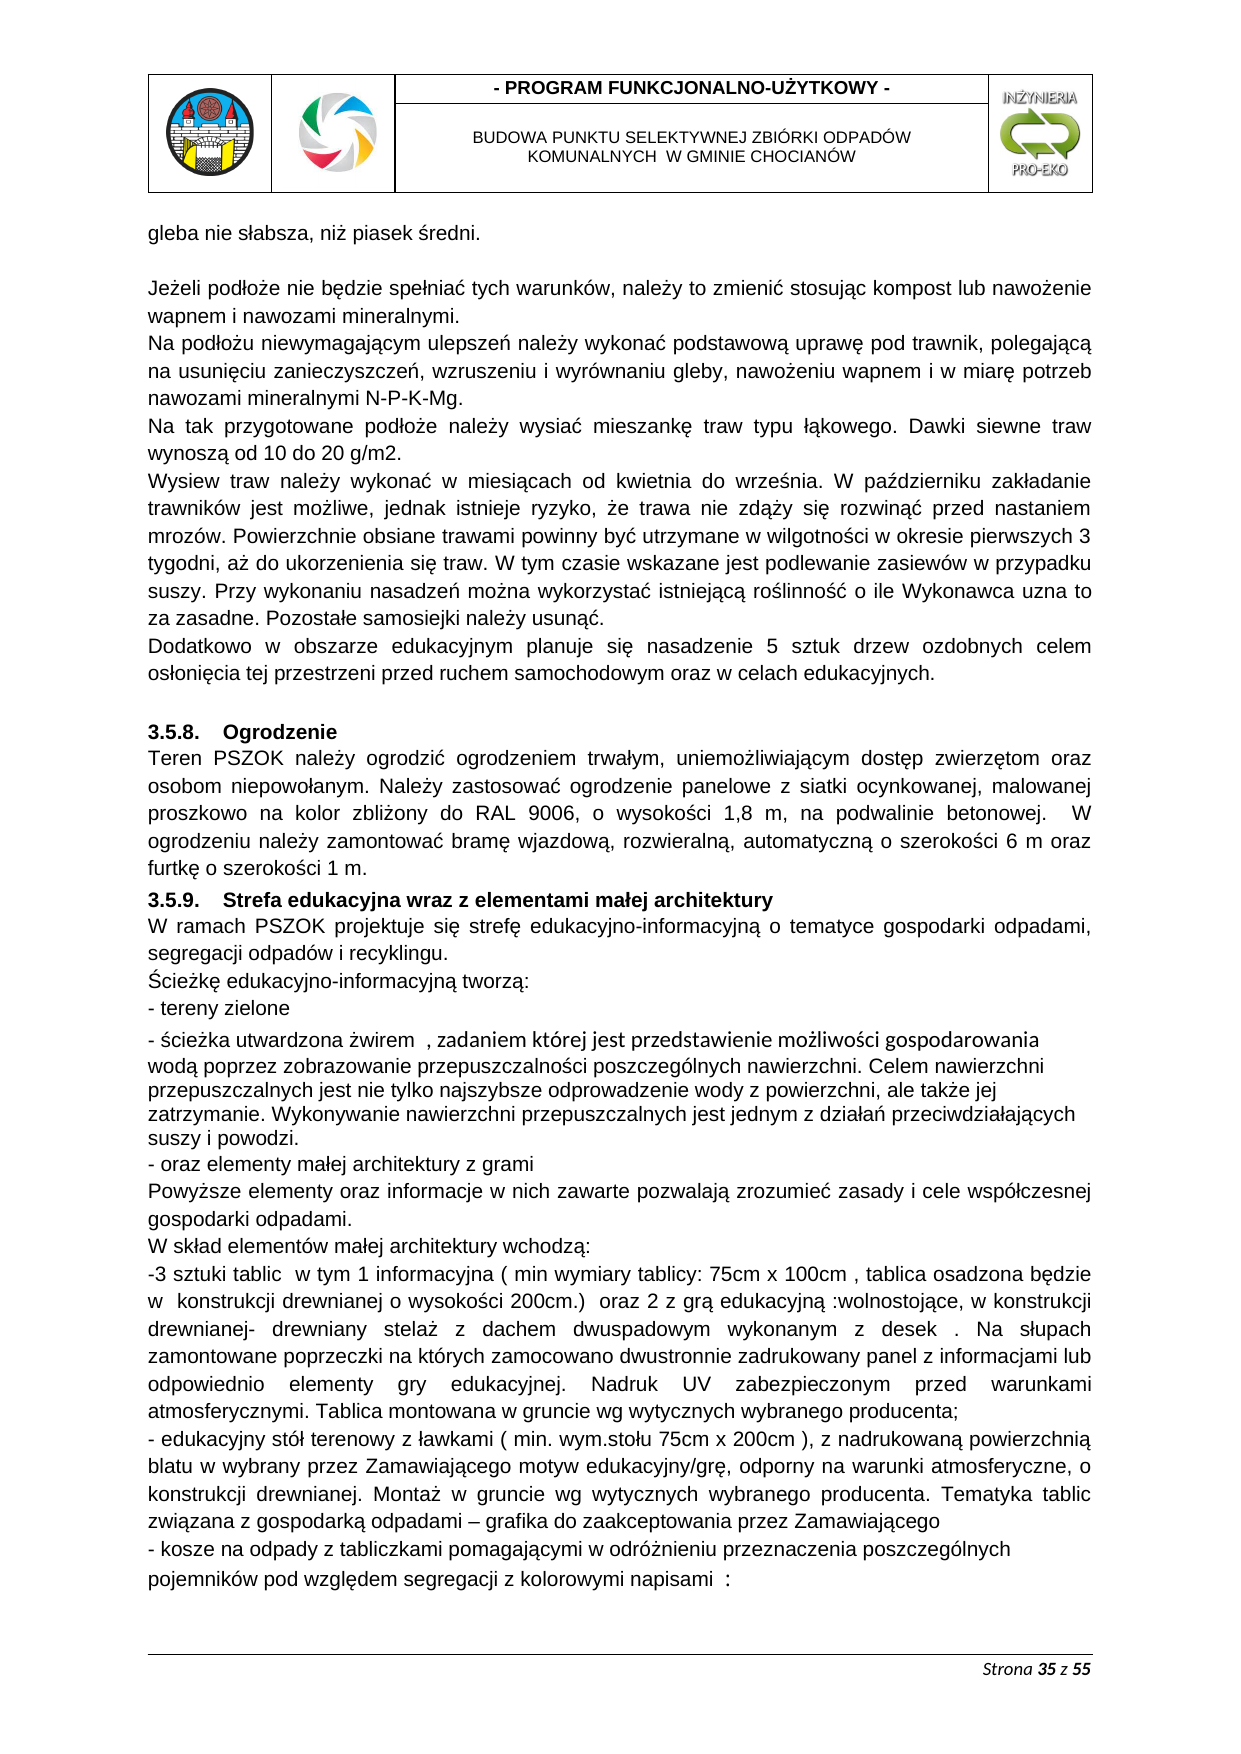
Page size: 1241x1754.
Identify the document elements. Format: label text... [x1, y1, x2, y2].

text Dodatkowo w obszarze edukacyjnym planuje się nasadzenie 5 sztuk drzew ozdobnych celem osłonięcia tej przestrzeni przed ruchem samochodowym oraz w celach edukacyjnych. [148, 633, 1093, 685]
text - kosze na odpady z tabliczkami pomagającymi w odróżnieniu przeznaczenia poszczególnych pojemników pod względem segregacji z kolorowymi napisami : [148, 1537, 1093, 1592]
text - edukacyjny stół terenowy z ławkami ( min. wym.stołu 75cm x 200cm ), z nadrukowaną powierzchnią blatu w wybrany przez Zamawiającego motyw edukacyjny/grę, odporny na warunki atmosferyczne, o konstrukcji drewnianej. Montaż w gruncie wg wytycznych wybranego producenta. Tematyka tablic związana z gospodarką odpadami – grafika do zaakceptowania przez Zamawiającego [148, 1427, 1093, 1533]
text - oraz elementy małej architektury z grami [148, 1152, 1093, 1176]
text Ścieżkę edukacyjno-informacyjną tworzą: [148, 968, 1093, 992]
text Teren PSZOK należy ogrodzić ogrodzeniem trwałym, uniemożliwiającym dostęp zwierzętom oraz osobom niepowołanym. Należy zastosować ogrodzenie panelowe z siatki ocynkowanej, malowanej proszkowo na kolor zbliżony do RAL 9006, o wysokości 1,8 m, na podwalinie betonowej. W ogrodzeniu należy zamontować bramę wjazdową, rozwieralną, automatyczną o szerokości 6 m oraz furtkę o szerokości 1 m. [148, 746, 1093, 880]
text Na tak przygotowane podłoże należy wysiać mieszankę traw typu łąkowego. Dawki siewne traw wynoszą od 10 do 20 g/m2. [148, 413, 1093, 465]
text -3 sztuki tablic w tym 1 informacyjna ( min wymiary tablicy: 75cm x 100cm , tablica osadzona będzie w konstrukcji drewnianej o wysokości 200cm.) oraz 2 z grą edukacyjną :wolnostojące, w konstrukcji drewnianej- drewniany stelaż z dachem dwuspadowym wykonanym z desek . Na słupach zamontowane poprzeczki na których zamocowano dwustronnie zadrukowany panel z informacjami lub odpowiednio elementy gry edukacyjnej. Nadruk UV zabezpieczonym przed warunkami atmosferycznymi. Tablica montowana w gruncie wg wytycznych wybranego producenta; [148, 1262, 1093, 1423]
text W skład elementów małej architektury wchodzą: [148, 1234, 1093, 1258]
text Wysiew traw należy wykonać w miesiącach od kwietnia do września. W październiku zakładanie trawników jest możliwe, jednak istnieje ryzyko, że trawa nie zdąży się rozwinąć przed nastaniem mrozów. Powierzchnie obsiane trawami powinny być utrzymane w wilgotności w okresie pierwszych 3 tygodni, aż do ukorzenienia się traw. W tym czasie wskazane jest podlewanie zasiewów w przypadku suszy. Przy wykonaniu nasadzeń można wykorzystać istniejącą roślinność o ile Wykonawca uzna to za zasadne. Pozostałe samosiejki należy usunąć. [148, 468, 1093, 630]
text Jeżeli podłoże nie będzie spełniać tych warunków, należy to zmienić stosując kompost lub nawożenie wapnem i nawozami mineralnymi. [148, 276, 1093, 327]
subtitle Strefa edukacyjna wraz z elementami małej architektury [148, 888, 1093, 912]
text - tereny zielone [148, 996, 1093, 1020]
picture [166, 88, 254, 176]
text Powyższe elementy oraz informacje w nich zawarte pozwalają zrozumieć zasady i cele współczesnej gospodarki odpadami. [148, 1179, 1093, 1231]
subtitle Ogrodzenie [148, 720, 1093, 744]
text - ścieżka utwardzona żwirem , zadaniem której jest przedstawienie możliwości gospodarowania wodą poprzez zobrazowanie przepuszczalności poszczególnych nawierzchni. Celem nawierzchni przepuszczalnych jest nie tylko najszybsze odprowadzenie wody z powierzchni, ale także jej zatrzymanie. Wykonywanie nawierzchni przepuszczalnych jest jednym z działań przeciwdziałających suszy i powodzi. [148, 1026, 1093, 1149]
text Na podłożu niewymagającym ulepszeń należy wykonać podstawową uprawę pod trawnik, polegającą na usunięciu zanieczyszczeń, wzruszeniu i wyrównaniu gleby, nawożeniu wapnem i w miarę potrzeb nawozami mineralnymi N-P-K-Mg. [148, 331, 1093, 410]
text gleba nie słabsza, niż piasek średni. [148, 221, 1093, 245]
picture [999, 88, 1081, 177]
picture [282, 76, 393, 188]
text W ramach PSZOK projektuje się strefę edukacyjno-informacyjną o tematyce gospodarki odpadami, segregacji odpadów i recyklingu. [148, 913, 1093, 965]
